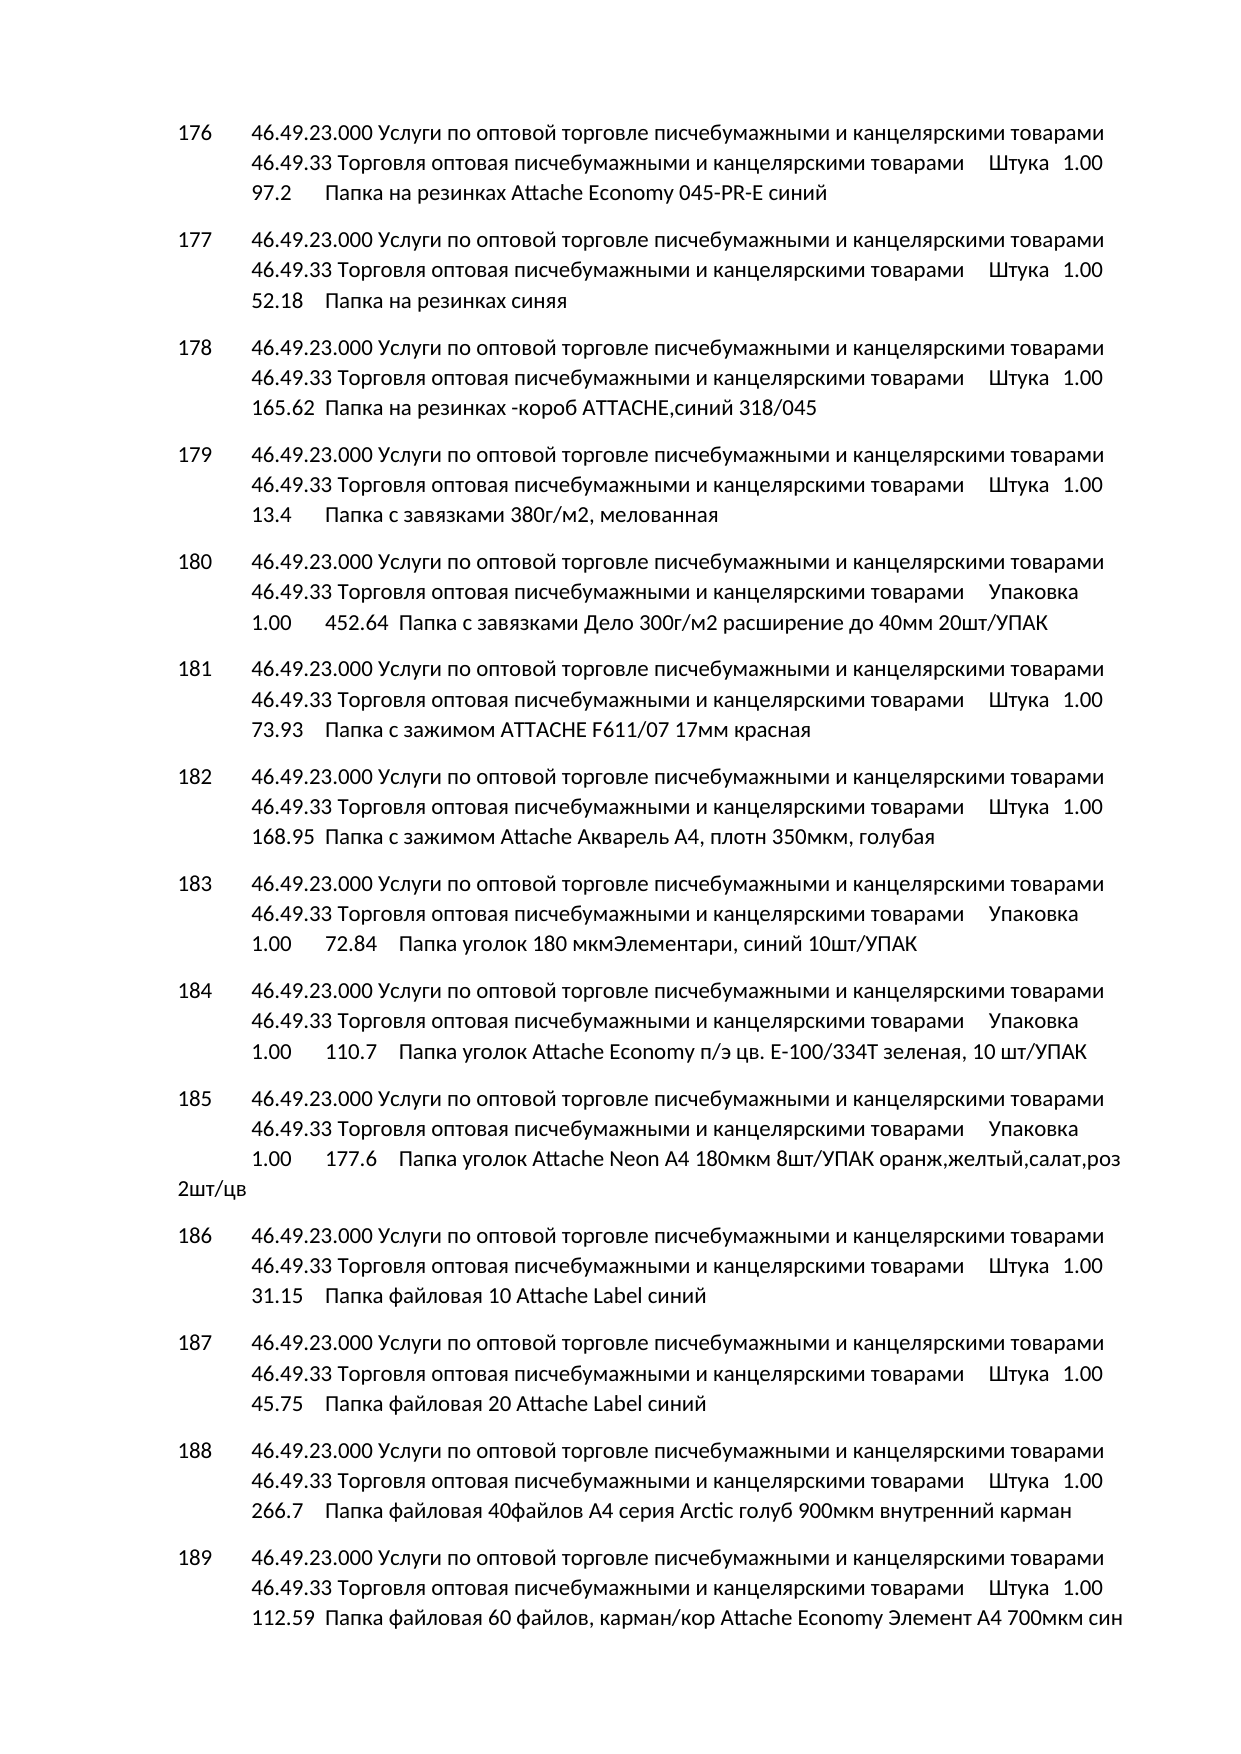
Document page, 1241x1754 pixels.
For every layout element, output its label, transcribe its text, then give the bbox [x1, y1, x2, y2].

text 186 46.49.23.000 Услуги по оптовой торговле писчебумажными и канцелярскими товарами 46.49.33 Торговля оптовая писчебумажными и канцелярскими товарами Штука 1.00 31.15 Папка файловая 10 Attache Label синий [177, 1221, 1152, 1310]
text 176 46.49.23.000 Услуги по оптовой торговле писчебумажными и канцелярскими товарами 46.49.33 Торговля оптовая писчебумажными и канцелярскими товарами Штука 1.00 97.2 Папка на резинках Attache Economy 045-PR-E синий [177, 118, 1152, 207]
text 183 46.49.23.000 Услуги по оптовой торговле писчебумажными и канцелярскими товарами 46.49.33 Торговля оптовая писчебумажными и канцелярскими товарами Упаковка 1.00 72.84 Папка уголок 180 мкмЭлементари, синий 10шт/УПАК [177, 869, 1152, 958]
text 189 46.49.23.000 Услуги по оптовой торговле писчебумажными и канцелярскими товарами 46.49.33 Торговля оптовая писчебумажными и канцелярскими товарами Штука 1.00 112.59 Папка файловая 60 файлов, карман/кор Attache Economy Элемент А4 700мкм син [177, 1543, 1152, 1632]
text 180 46.49.23.000 Услуги по оптовой торговле писчебумажными и канцелярскими товарами 46.49.33 Торговля оптовая писчебумажными и канцелярскими товарами Упаковка 1.00 452.64 Папка с завязками Дело 300г/м2 расширение до 40мм 20шт/УПАК [177, 547, 1152, 636]
text 188 46.49.23.000 Услуги по оптовой торговле писчебумажными и канцелярскими товарами 46.49.33 Торговля оптовая писчебумажными и канцелярскими товарами Штука 1.00 266.7 Папка файловая 40файлов А4 серия Arсtic голуб 900мкм внутренний карман [177, 1436, 1152, 1524]
text 187 46.49.23.000 Услуги по оптовой торговле писчебумажными и канцелярскими товарами 46.49.33 Торговля оптовая писчебумажными и канцелярскими товарами Штука 1.00 45.75 Папка файловая 20 Attache Label синий [177, 1328, 1152, 1417]
text 184 46.49.23.000 Услуги по оптовой торговле писчебумажными и канцелярскими товарами 46.49.33 Торговля оптовая писчебумажными и канцелярскими товарами Упаковка 1.00 110.7 Папка уголок Attache Economy п/э цв. E-100/334T зеленая, 10 шт/УПАК [177, 976, 1152, 1065]
text 177 46.49.23.000 Услуги по оптовой торговле писчебумажными и канцелярскими товарами 46.49.33 Торговля оптовая писчебумажными и канцелярскими товарами Штука 1.00 52.18 Папка на резинках синяя [177, 225, 1152, 314]
text 179 46.49.23.000 Услуги по оптовой торговле писчебумажными и канцелярскими товарами 46.49.33 Торговля оптовая писчебумажными и канцелярскими товарами Штука 1.00 13.4 Папка с завязками 380г/м2, мелованная [177, 440, 1152, 528]
text 185 46.49.23.000 Услуги по оптовой торговле писчебумажными и канцелярскими товарами 46.49.33 Торговля оптовая писчебумажными и канцелярскими товарами Упаковка 1.00 177.6 Папка уголок Attache Neon А4 180мкм 8шт/УПАК оранж,желтый,салат,роз 2шт/цв [177, 1084, 1152, 1202]
text 178 46.49.23.000 Услуги по оптовой торговле писчебумажными и канцелярскими товарами 46.49.33 Торговля оптовая писчебумажными и канцелярскими товарами Штука 1.00 165.62 Папка на резинках -короб ATTACHE,синий 318/045 [177, 333, 1152, 421]
text 182 46.49.23.000 Услуги по оптовой торговле писчебумажными и канцелярскими товарами 46.49.33 Торговля оптовая писчебумажными и канцелярскими товарами Штука 1.00 168.95 Папка с зажимом Attache Акварель А4, плотн 350мкм, голубая [177, 762, 1152, 850]
text 181 46.49.23.000 Услуги по оптовой торговле писчебумажными и канцелярскими товарами 46.49.33 Торговля оптовая писчебумажными и канцелярскими товарами Штука 1.00 73.93 Папка с зажимом ATTACHE F611/07 17мм красная [177, 654, 1152, 743]
